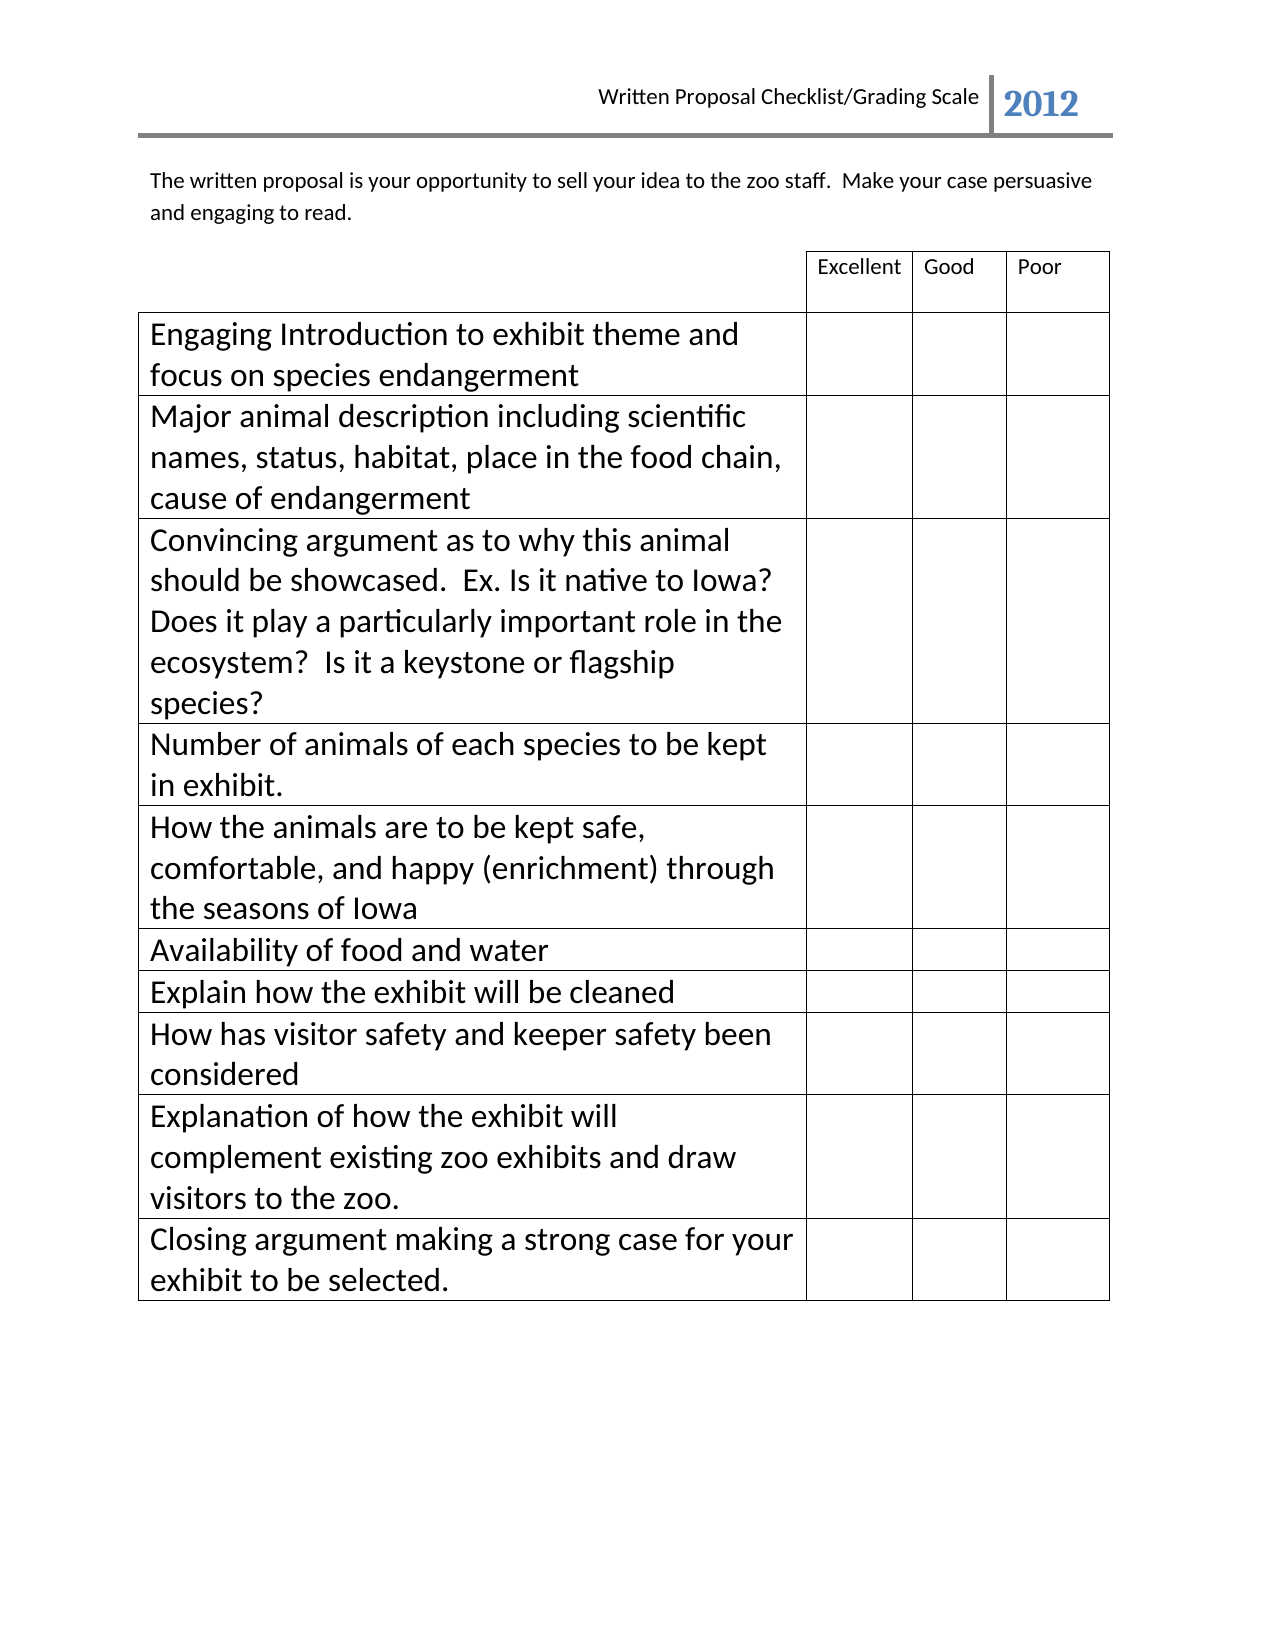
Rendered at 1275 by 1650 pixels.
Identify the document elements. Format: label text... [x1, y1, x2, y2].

table_cell [1007, 1219, 1109, 1300]
table_cell [807, 724, 912, 805]
table_cell Closing argument making a strong case for your exhibit to be selected. [139, 1219, 806, 1300]
table_cell [807, 1095, 912, 1217]
table_cell [1007, 396, 1109, 518]
table_cell [1007, 519, 1109, 722]
table_cell [1007, 1013, 1109, 1094]
table_cell [913, 929, 1006, 970]
table_cell [807, 971, 912, 1012]
table_cell [913, 724, 1006, 805]
table_cell How the animals are to be kept safe, comfortable, and happy (enrichment) through the seasons of Iowa [139, 806, 806, 928]
table_cell [1007, 806, 1109, 928]
table_cell [807, 929, 912, 970]
table_cell [1007, 929, 1109, 970]
table_cell [807, 313, 912, 394]
table_cell Number of animals of each species to be kept in exhibit. [139, 724, 806, 805]
table_cell [807, 1013, 912, 1094]
table_cell [913, 1013, 1006, 1094]
table_cell How has visitor safety and keeper safety been considered [139, 1013, 806, 1094]
table_cell Explain how the exhibit will be cleaned [139, 971, 806, 1012]
table_cell [807, 396, 912, 518]
table_cell [913, 1095, 1006, 1217]
text The written proposal is your opportunity to sell your idea to the zoo staff. Make your case persuasive and engaging to read. [150, 166, 1125, 226]
table_cell [807, 1219, 912, 1300]
table_cell [1007, 313, 1109, 394]
table_cell [1007, 1095, 1109, 1217]
table_cell [913, 313, 1006, 394]
table_header Good [913, 252, 1006, 312]
table_cell [1007, 971, 1109, 1012]
table_cell Major animal description including scientific names, status, habitat, place in the food chain, cause of endangerment [139, 396, 806, 518]
table_cell [807, 519, 912, 722]
table_cell [1007, 724, 1109, 805]
table_cell [913, 1219, 1006, 1300]
table_cell [913, 806, 1006, 928]
table_cell Engaging Introduction to exhibit theme and focus on species endangerment [139, 313, 806, 394]
table_cell [913, 519, 1006, 722]
table_header Poor [1007, 252, 1109, 312]
table_cell [913, 396, 1006, 518]
table_cell [913, 971, 1006, 1012]
table_cell [807, 806, 912, 928]
table_cell Explanation of how the exhibit will complement existing zoo exhibits and draw visitors to the zoo. [139, 1095, 806, 1217]
table_cell Convincing argument as to why this animal should be showcased. Ex. Is it native to Iowa? Does it play a particularly important role in the ecosystem? Is it a keystone or flagship species? [139, 519, 806, 722]
table_cell Availability of food and water [139, 929, 806, 970]
table_header Excellent [807, 252, 912, 312]
